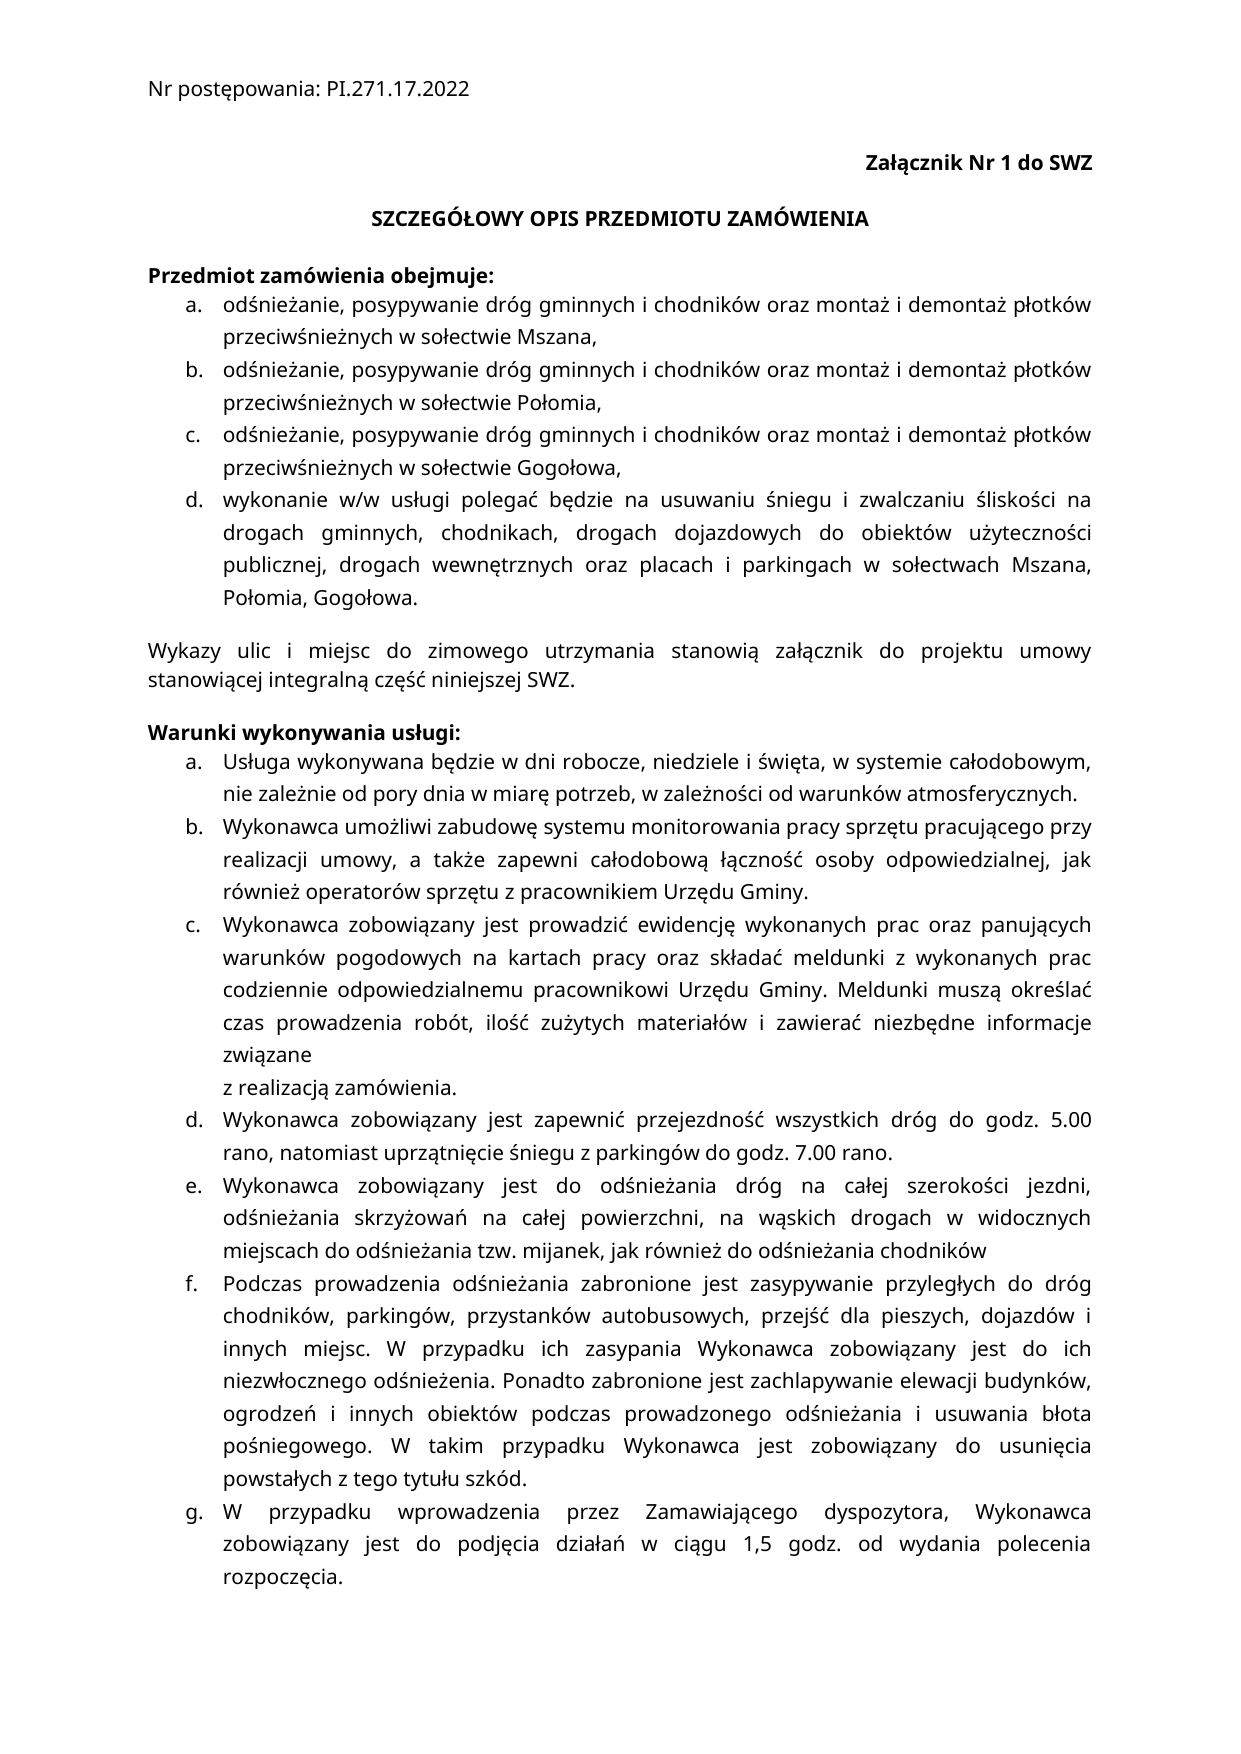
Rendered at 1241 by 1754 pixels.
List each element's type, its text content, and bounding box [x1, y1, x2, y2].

list Wykonawca zobowiązany jest do odśnieżania dróg na całej szerokości jezdni, odśnieżania skrzyżowań na całej powierzchni, na wąskich drogach w widocznych miejscach do odśnieżania tzw. mijanek, jak również do odśnieżania chodników [185, 1171, 1093, 1264]
list W przypadku wprowadzenia przez Zamawiającego dyspozytora, Wykonawca zobowiązany jest do podjęcia działań w ciągu 1,5 godz. od wydania polecenia rozpoczęcia. [185, 1497, 1093, 1591]
list odśnieżanie, posypywanie dróg gminnych i chodników oraz montaż i demontaż płotków przeciwśnieżnych w sołectwie Mszana, [185, 290, 1093, 351]
list Podczas prowadzenia odśnieżania zabronione jest zasypywanie przyległych do dróg chodników, parkingów, przystanków autobusowych, przejść dla pieszych, dojazdów i innych miejsc. W przypadku ich zasypania Wykonawca zobowiązany jest do ich niezwłocznego odśnieżenia. Ponadto zabronione jest zachlapywanie elewacji budynków, ogrodzeń i innych obiektów podczas prowadzonego odśnieżania i usuwania błota pośniegowego. W takim przypadku Wykonawca jest zobowiązany do usunięcia powstałych z tego tytułu szkód. [185, 1269, 1093, 1493]
text Wykazy ulic i miejsc do zimowego utrzymania stanowią załącznik do projektu umowy stanowiącej integralną część niniejszej SWZ. [148, 637, 1093, 693]
text Warunki wykonywania usługi: [148, 718, 1093, 747]
list Wykonawca umożliwi zabudowę systemu monitorowania pracy sprzętu pracującego przy realizacji umowy, a także zapewni całodobową łączność osoby odpowiedzialnej, jak również operatorów sprzętu z pracownikiem Urzędu Gminy. [185, 812, 1093, 906]
list Usługa wykonywana będzie w dni robocze, niedziele i święta, w systemie całodobowym, nie zależnie od pory dnia w miarę potrzeb, w zależności od warunków atmosferycznych. [185, 747, 1093, 808]
list Wykonawca zobowiązany jest prowadzić ewidencję wykonanych prac oraz panujących warunków pogodowych na kartach pracy oraz składać meldunki z wykonanych prac codziennie odpowiedzialnemu pracownikowi Urzędu Gminy. Meldunki muszą określać czas prowadzenia robót, ilość zużytych materiałów i zawierać niezbędne informacje związane z realizacją zamówienia. [185, 910, 1093, 1101]
list odśnieżanie, posypywanie dróg gminnych i chodników oraz montaż i demontaż płotków przeciwśnieżnych w sołectwie Połomia, [185, 355, 1093, 416]
list odśnieżanie, posypywanie dróg gminnych i chodników oraz montaż i demontaż płotków przeciwśnieżnych w sołectwie Gogołowa, [185, 420, 1093, 481]
text Załącznik Nr 1 do SWZ [148, 148, 1093, 176]
list wykonanie w/w usługi polegać będzie na usuwaniu śniegu i zwalczaniu śliskości na drogach gminnych, chodnikach, drogach dojazdowych do obiektów użyteczności publicznej, drogach wewnętrznych oraz placach i parkingach w sołectwach Mszana, Połomia, Gogołowa. [185, 485, 1093, 612]
list Wykonawca zobowiązany jest zapewnić przejezdność wszystkich dróg do godz. 5.00 rano, natomiast uprzątnięcie śniegu z parkingów do godz. 7.00 rano. [185, 1106, 1093, 1167]
text Przedmiot zamówienia obejmuje: [148, 261, 1093, 290]
text SZCZEGÓŁOWY OPIS PRZEDMIOTU ZAMÓWIENIA [148, 204, 1093, 233]
